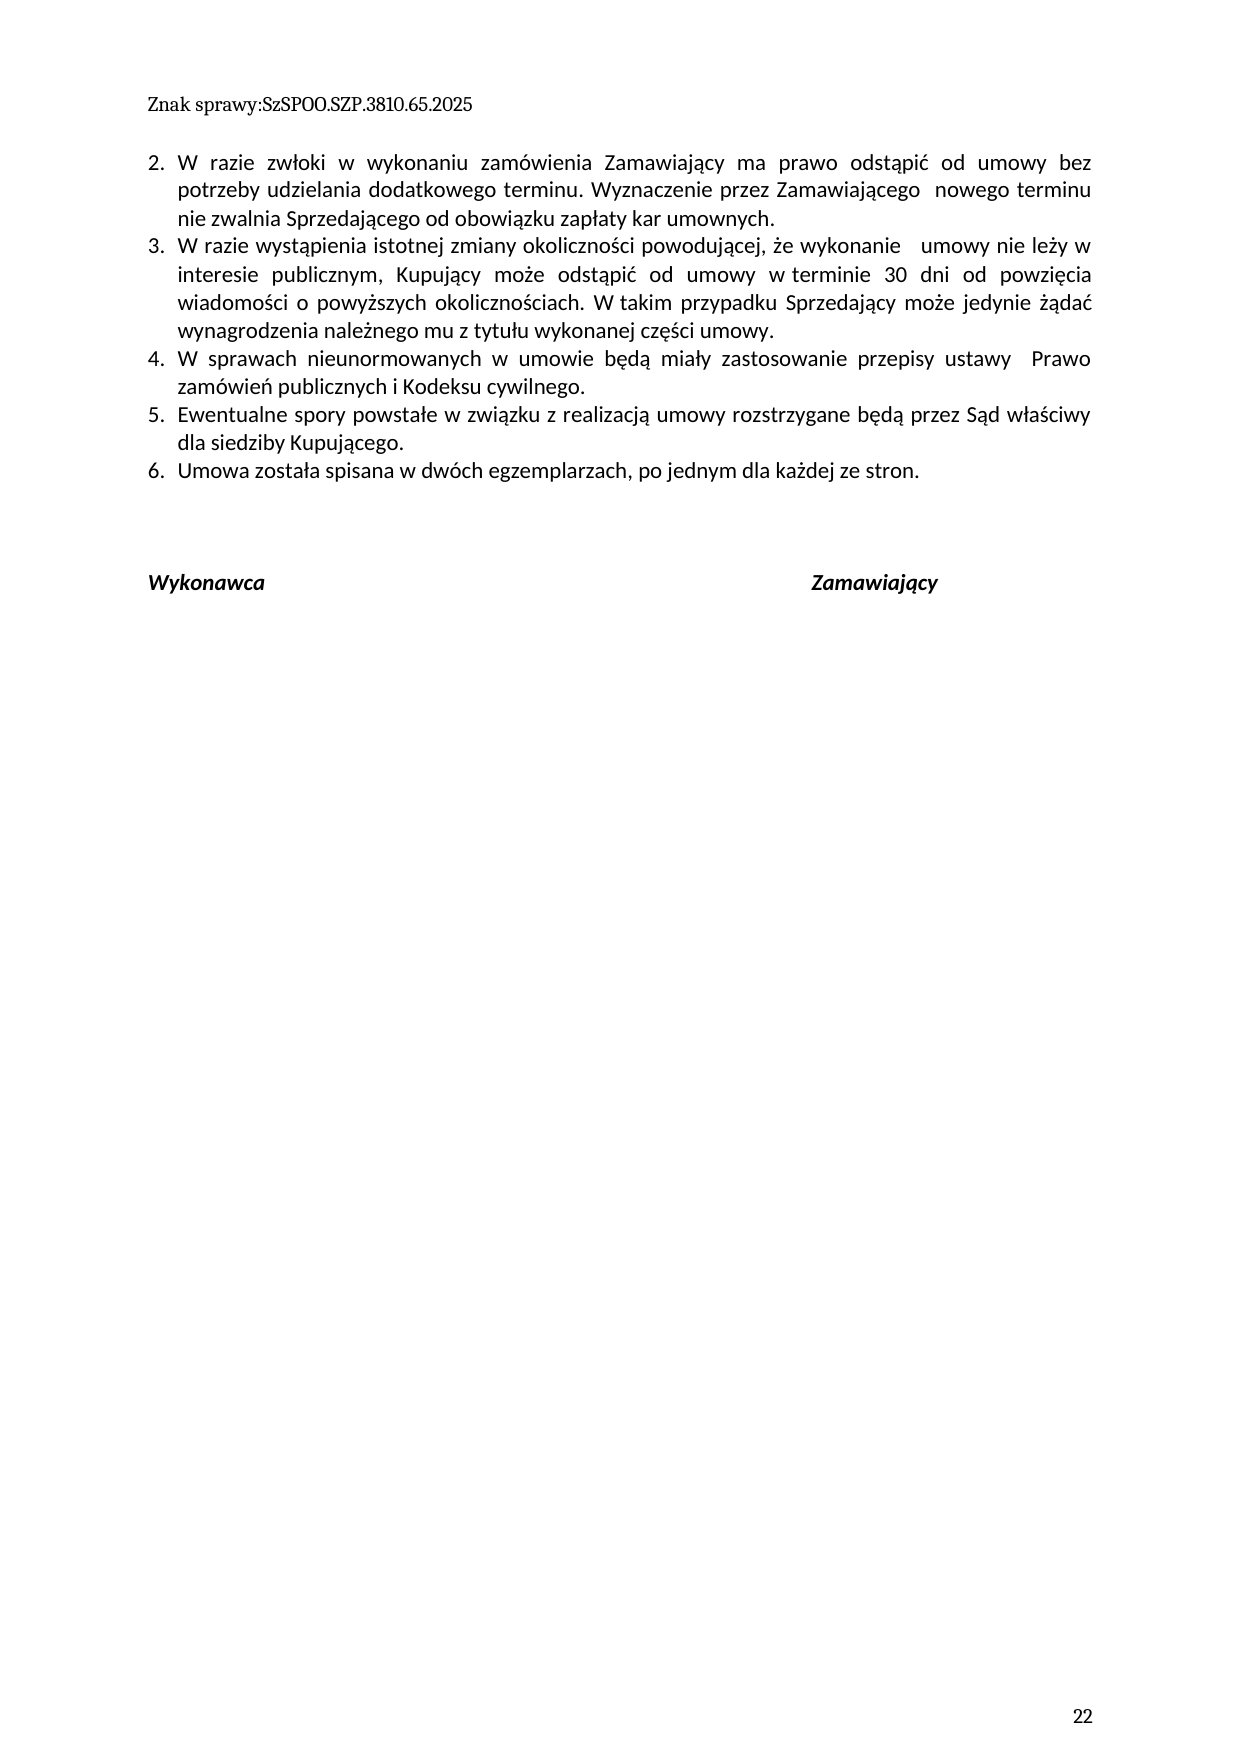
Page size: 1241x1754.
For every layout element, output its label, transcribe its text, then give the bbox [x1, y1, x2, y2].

text Wykonawca Zamawiający [148, 568, 1093, 596]
list W razie zwłoki w wykonaniu zamówienia Zamawiający ma prawo odstąpić od umowy bez potrzeby udzielania dodatkowego terminu. Wyznaczenie przez Zamawiającego nowego terminu nie zwalnia Sprzedającego od obowiązku zapłaty kar umownych. [148, 148, 1093, 232]
list Umowa została spisana w dwóch egzemplarzach, po jednym dla każdej ze stron. [148, 456, 1093, 484]
list W sprawach nieunormowanych w umowie będą miały zastosowanie przepisy ustawy Prawo zamówień publicznych i Kodeksu cywilnego. [148, 344, 1093, 400]
list W razie wystąpienia istotnej zmiany okoliczności powodującej, że wykonanie umowy nie leży w interesie publicznym, Kupujący może odstąpić od umowy w terminie 30 dni od powzięcia wiadomości o powyższych okolicznościach. W takim przypadku Sprzedający może jedynie żądać wynagrodzenia należnego mu z tytułu wykonanej części umowy. [148, 232, 1093, 344]
list Ewentualne spory powstałe w związku z realizacją umowy rozstrzygane będą przez Sąd właściwy dla siedziby Kupującego. [148, 400, 1093, 456]
